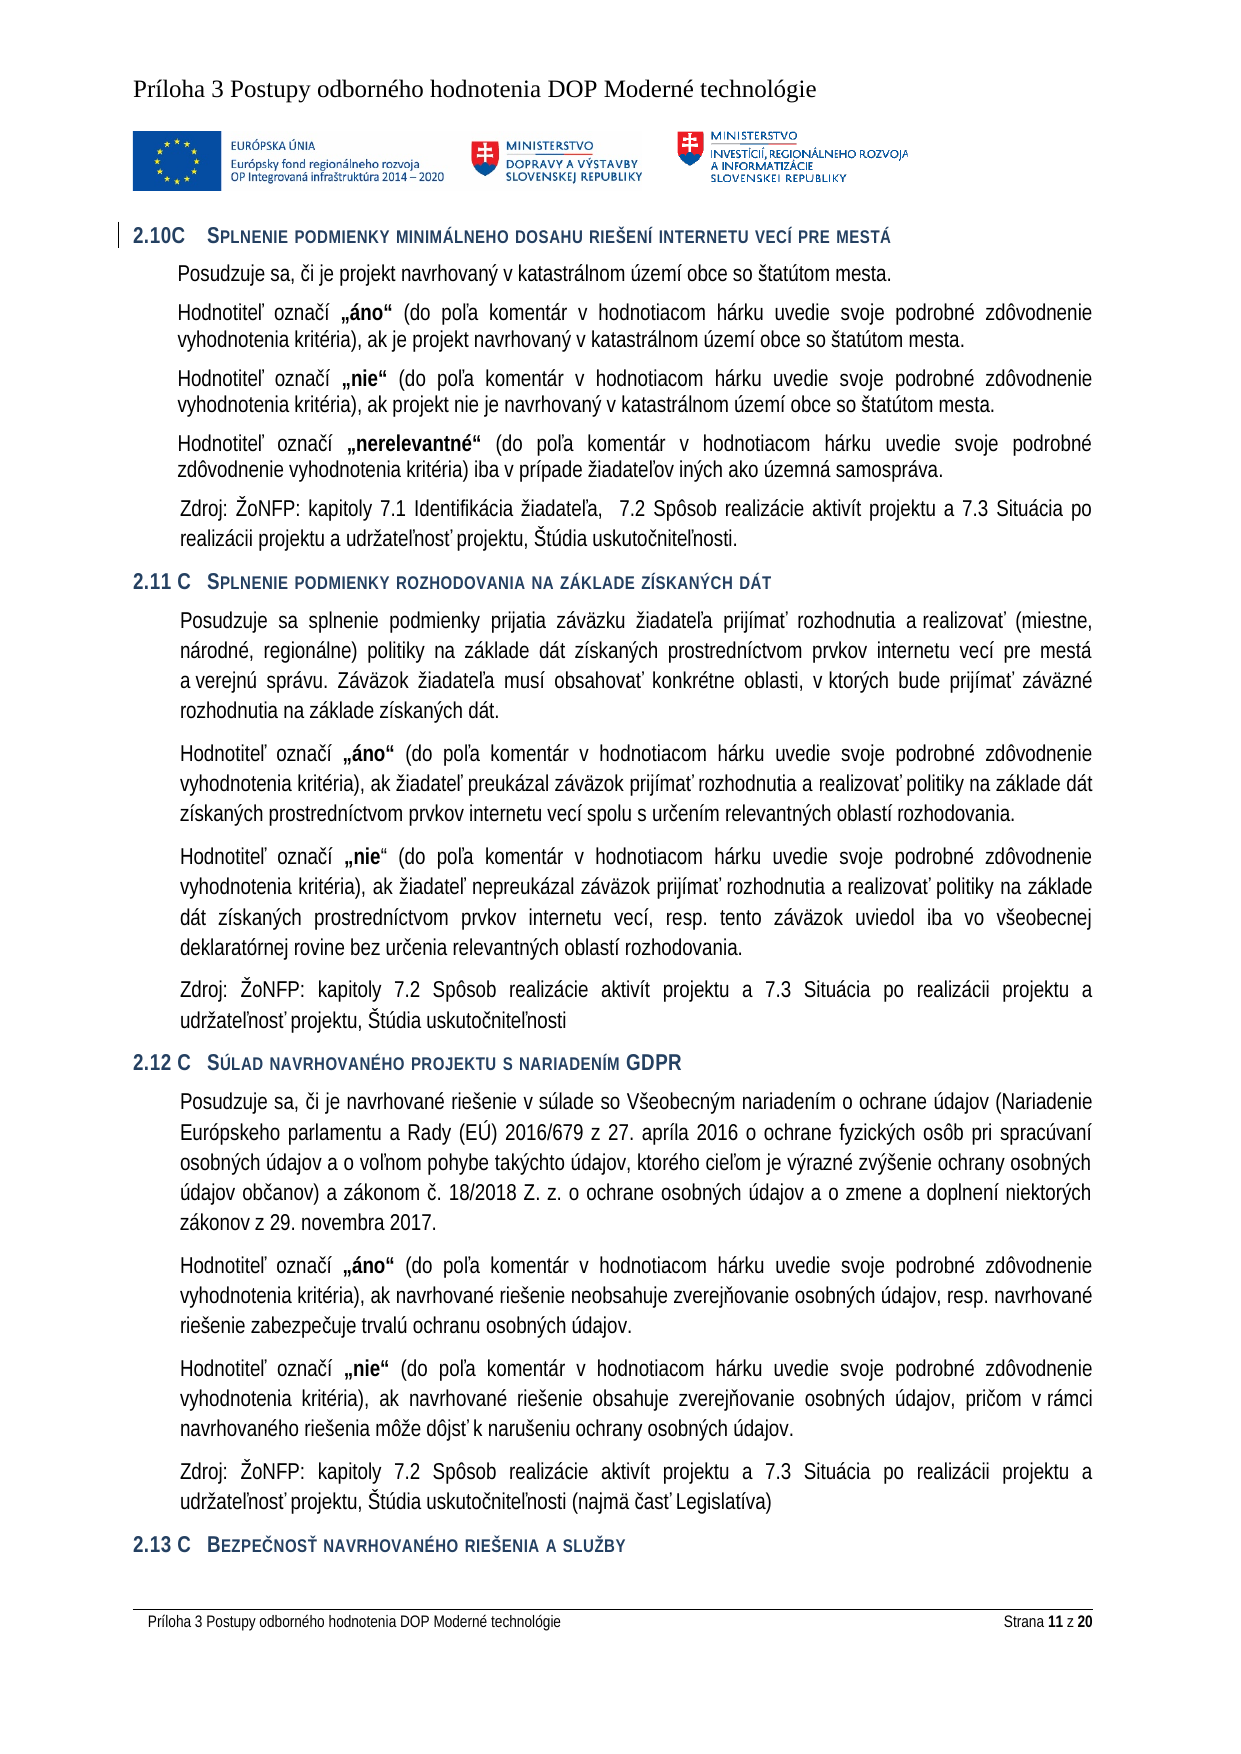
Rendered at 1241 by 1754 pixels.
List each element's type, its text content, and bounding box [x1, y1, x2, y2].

picture [132, 131, 642, 191]
text Hodnotiteľ označí „nie“ (do poľa komentár v hodnotiacom hárku uvedie svoje podrobné zdôvodnenie vyhodnotenia kritéria), ak žiadateľ nepreukázal záväzok prijímať rozhodnutia a realizovať politiky na základe dát získaných prostredníctvom prvkov internetu vecí, resp. tento záväzok uviedol iba vo všeobecnej deklaratórnej rovine bez určenia relevantných oblastí rozhodovania. [180, 843, 1093, 960]
text Hodnotiteľ označí „nerelevantné“ (do poľa komentár v hodnotiacom hárku uvedie svoje podrobné zdôvodnenie vyhodnotenia kritéria) iba v prípade žiadateľov iných ako územná samospráva. [177, 430, 1093, 482]
text 2.10C Splnenie podmienky minimálneho dosahu riešení internetu vecí pre mestá [133, 222, 1093, 248]
text Hodnotiteľ označí „nie“ (do poľa komentár v hodnotiacom hárku uvedie svoje podrobné zdôvodnenie vyhodnotenia kritéria), ak navrhované riešenie obsahuje zverejňovanie osobných údajov, pričom v rámci navrhovaného riešenia môže dôjsť k narušeniu ochrany osobných údajov. [180, 1355, 1093, 1442]
text Posudzuje sa, či je projekt navrhovaný v katastrálnom území obce so štatútom mesta. [177, 260, 1093, 287]
text 2.12 C Súlad navrhovaného projektu s nariadením GDPR [133, 1049, 1093, 1076]
text Hodnotiteľ označí „áno“ (do poľa komentár v hodnotiacom hárku uvedie svoje podrobné zdôvodnenie vyhodnotenia kritéria), ak žiadateľ preukázal záväzok prijímať rozhodnutia a realizovať politiky na základe dát získaných prostredníctvom prvkov internetu vecí spolu s určením relevantných oblastí rozhodovania. [180, 740, 1093, 827]
text Zdroj: ŽoNFP: kapitoly 7.2 Spôsob realizácie aktivít projektu a 7.3 Situácia po realizácii projektu a udržateľnosť projektu, Štúdia uskutočniteľnosti (najmä časť Legislatíva) [180, 1458, 1093, 1514]
text Posudzuje sa splnenie podmienky prijatia záväzku žiadateľa prijímať rozhodnutia a realizovať (miestne, národné, regionálne) politiky na základe dát získaných prostredníctvom prvkov internetu vecí pre mestá a verejnú správu. Záväzok žiadateľa musí obsahovať konkrétne oblasti, v ktorých bude prijímať záväzné rozhodnutia na základe získaných dát. [180, 607, 1093, 724]
text Posudzuje sa, či je navrhované riešenie v súlade so Všeobecným nariadením o ochrane údajov (Nariadenie Európskeho parlamentu a Rady (EÚ) 2016/679 z 27. apríla 2016 o ochrane fyzických osôb pri spracúvaní osobných údajov a o voľnom pohybe takýchto údajov, ktorého cieľom je výrazné zvýšenie ochrany osobných údajov občanov) a zákonom č. 18/2018 Z. z. o ochrane osobných údajov a o zmene a doplnení niektorých zákonov z 29. novembra 2017. [180, 1088, 1093, 1235]
text Hodnotiteľ označí „nie“ (do poľa komentár v hodnotiacom hárku uvedie svoje podrobné zdôvodnenie vyhodnotenia kritéria), ak projekt nie je navrhovaný v katastrálnom území obce so štatútom mesta. [177, 364, 1093, 417]
text Hodnotiteľ označí „áno“ (do poľa komentár v hodnotiacom hárku uvedie svoje podrobné zdôvodnenie vyhodnotenia kritéria), ak je projekt navrhovaný v katastrálnom území obce so štatútom mesta. [177, 299, 1093, 352]
text Zdroj: ŽoNFP: kapitoly 7.1 Identifikácia žiadateľa, 7.2 Spôsob realizácie aktivít projektu a 7.3 Situácia po realizácii projektu a udržateľnosť projektu, Štúdia uskutočniteľnosti. [180, 495, 1093, 551]
text 2.13 C Bezpečnosť navrhovaného riešenia a služby [133, 1531, 1093, 1557]
text Zdroj: ŽoNFP: kapitoly 7.2 Spôsob realizácie aktivít projektu a 7.3 Situácia po realizácii projektu a udržateľnosť projektu, Štúdia uskutočniteľnosti [180, 976, 1093, 1033]
picture [676, 131, 908, 182]
text Hodnotiteľ označí „áno“ (do poľa komentár v hodnotiacom hárku uvedie svoje podrobné zdôvodnenie vyhodnotenia kritéria), ak navrhované riešenie neobsahuje zverejňovanie osobných údajov, resp. navrhované riešenie zabezpečuje trvalú ochranu osobných údajov. [180, 1252, 1093, 1338]
text 2.11 C Splnenie podmienky rozhodovania na základe získaných dát [133, 568, 1093, 594]
